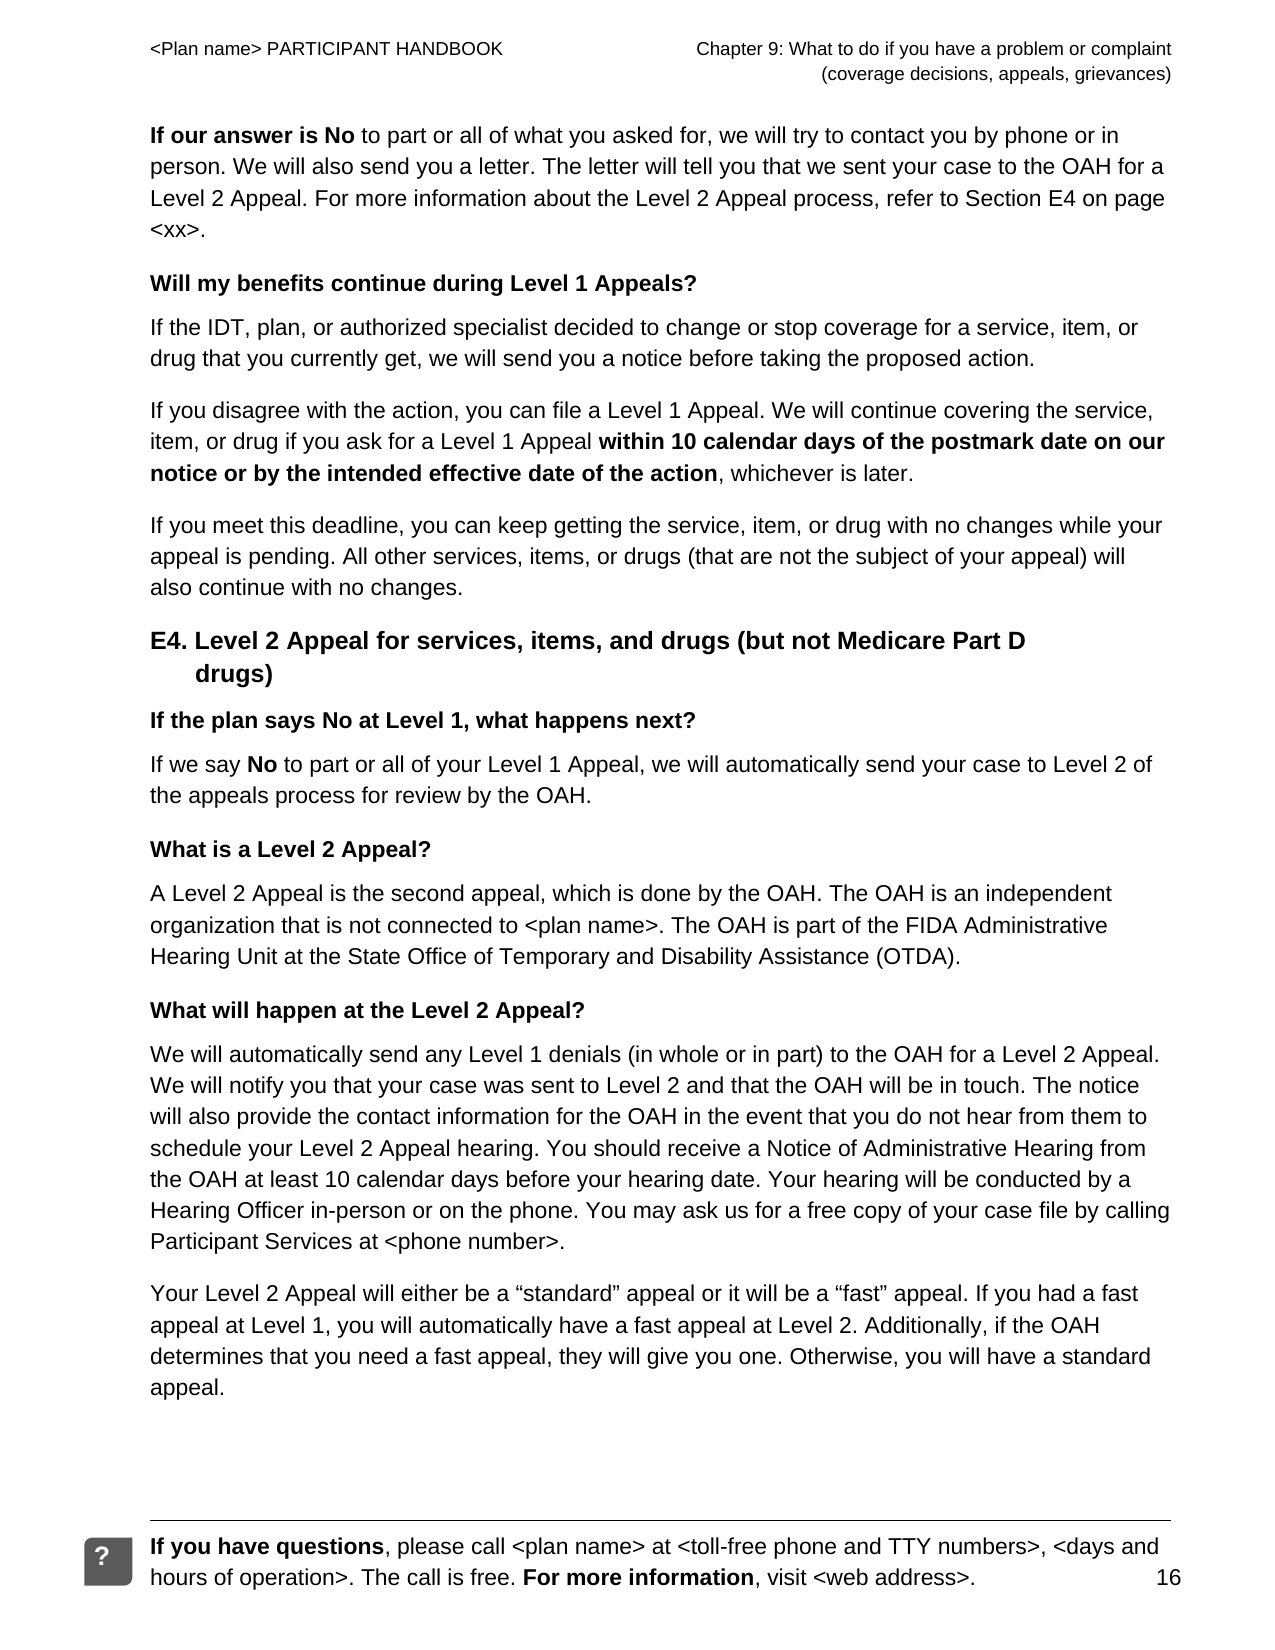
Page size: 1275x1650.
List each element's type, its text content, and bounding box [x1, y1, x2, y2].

subtitle What will happen at the Level 2 Appeal? [150, 991, 1096, 1025]
text If we say No to part or all of your Level 1 Appeal, we will automatically send your case to Level 2 of the appeals process for review by the OAH. [150, 748, 1171, 810]
subtitle If the plan says No at Level 1, what happens next? [150, 702, 1096, 735]
text If you disagree with the action, you can file a Level 1 Appeal. We will continue covering the service, item, or drug if you ask for a Level 1 Appeal within 10 calendar days of the postmark date on our notice or by the intended effective date of the action, whichever is later. [150, 393, 1171, 487]
subtitle E4. Level 2 Appeal for services, items, and drugs (but not Medicare Part D drugs) [150, 623, 1096, 689]
text If the IDT, plan, or authorized specialist decided to change or stop coverage for a service, item, or drug that you currently get, we will send you a notice before taking the proposed action. [150, 310, 1171, 373]
text We will automatically send any Level 1 denials (in whole or in part) to the OAH for a Level 2 Appeal. We will notify you that your case was sent to Level 2 and that the OAH will be in touch. The notice will also provide the contact information for the OAH in the event that you do not hear from them to schedule your Level 2 Appeal hearing. You should receive a Notice of Administrative Hearing from the OAH at least 10 calendar days before your hearing date. Your hearing will be conducted by a Hearing Officer in-person or on the phone. You may ask us for a free copy of your case file by calling Participant Services at <phone number>. [150, 1037, 1171, 1256]
text Your Level 2 Appeal will either be a “standard” appeal or it will be a “fast” appeal. If you had a fast appeal at Level 1, you will automatically have a fast appeal at Level 2. Additionally, if the OAH determines that you need a fast appeal, they will give you one. Otherwise, you will have a standard appeal. [150, 1277, 1171, 1402]
text If you meet this deadline, you can keep getting the service, item, or drug with no changes while your appeal is pending. All other services, items, or drugs (that are not the subject of your appeal) will also continue with no changes. [150, 508, 1171, 602]
subtitle Will my benefits continue during Level 1 Appeals? [150, 264, 1096, 298]
subtitle What is a Level 2 Appeal? [150, 831, 1096, 864]
text A Level 2 Appeal is the second appeal, which is done by the OAH. The OAH is an independent organization that is not connected to <plan name>. The OAH is part of the FIDA Administrative Hearing Unit at the State Office of Temporary and Disability Assistance (OTDA). [150, 877, 1171, 971]
text If our answer is No to part or all of what you asked for, we will try to contact you by phone or in person. We will also send you a letter. The letter will tell you that we sent your case to the OAH for a Level 2 Appeal. For more information about the Level 2 Appeal process, refer to Section E4 on page <xx>. [150, 118, 1171, 243]
